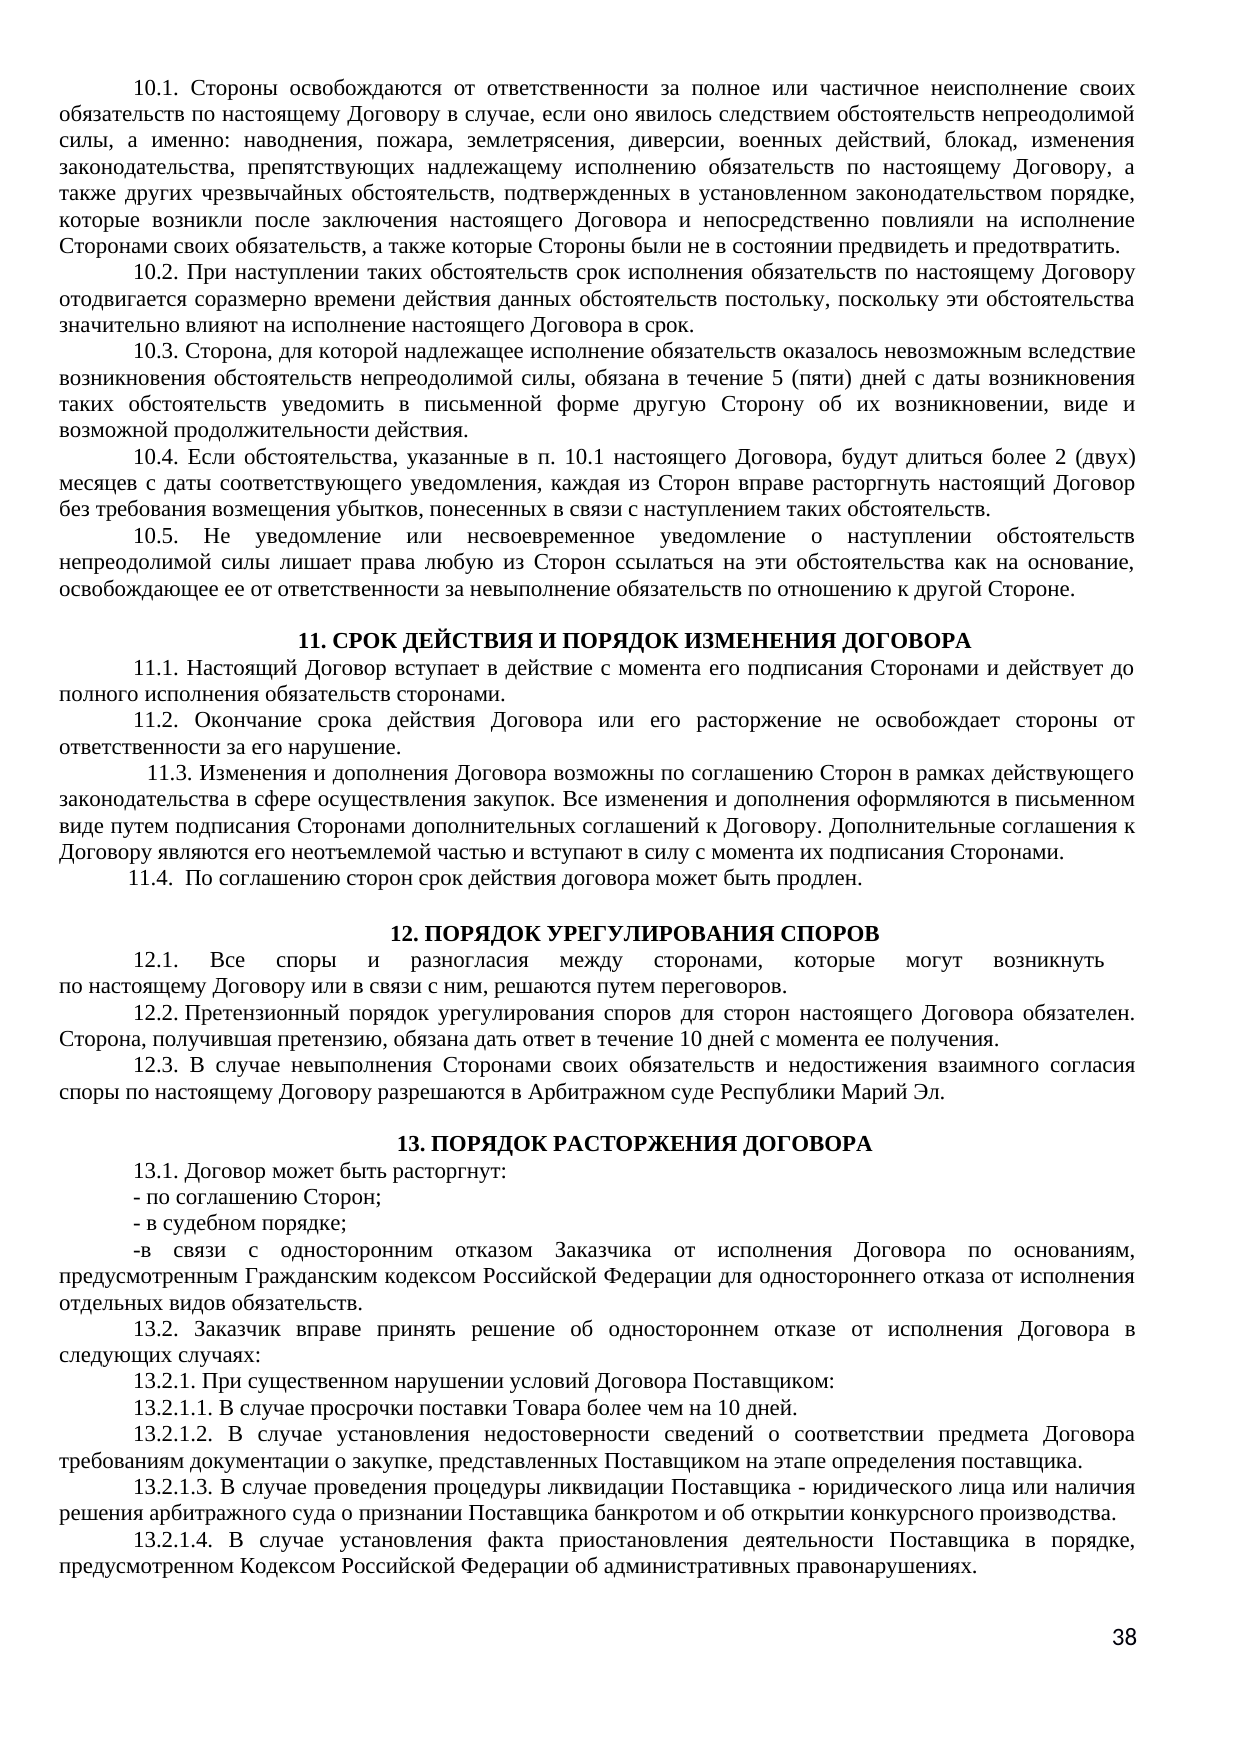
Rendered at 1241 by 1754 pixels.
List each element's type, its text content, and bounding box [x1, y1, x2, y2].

text 11.4. По соглашению сторон срок действия договора может быть продлен. [59, 864, 1137, 891]
text 11.3. Изменения и дополнения Договора возможны по соглашению Сторон в рамках действующего законодательства в сфере осуществления закупок. Все изменения и дополнения оформляются в письменном виде путем подписания Сторонами дополнительных соглашений к Договору. Дополнительные соглашения к Договору являются его неотъемлемой частью и вступают в силу с момента их подписания Сторонами. [59, 759, 1137, 864]
text 13.2.1.4. В случае установления факта приостановления деятельности Поставщика в порядке, предусмотренном Кодексом Российской Федерации об административных правонарушениях. [59, 1526, 1137, 1578]
text 13.2.1.1. В случае просрочки поставки Товара более чем на 10 дней. [59, 1394, 1137, 1420]
text 13.1. Договор может быть расторгнут: [59, 1157, 1137, 1183]
text -в связи с односторонним отказом Заказчика от исполнения Договора по основаниям, предусмотренным Гражданским кодексом Российской Федерации для одностороннего отказа от исполнения отдельных видов обязательств. [59, 1236, 1137, 1315]
text - по соглашению Сторон; [59, 1183, 1137, 1209]
text 10.3. Сторона, для которой надлежащее исполнение обязательств оказалось невозможным вследствие возникновения обстоятельств непреодолимой силы, обязана в течение 5 (пяти) дней с даты возникновения таких обстоятельств уведомить в письменной форме другую Сторону об их возникновении, виде и возможной продолжительности действия. [59, 337, 1137, 443]
text 12. ПОРЯДОК УРЕГУЛИРОВАНИЯ СПОРОВ [59, 919, 1137, 946]
text 10.2. При наступлении таких обстоятельств срок исполнения обязательств по настоящему Договору отодвигается соразмерно времени действия данных обстоятельств постольку, поскольку эти обстоятельства значительно влияют на исполнение настоящего Договора в срок. [59, 258, 1137, 337]
text 10.5. Не уведомление или несвоевременное уведомление о наступлении обстоятельств непреодолимой силы лишает права любую из Сторон ссылаться на эти обстоятельства как на основание, освобождающее ее от ответственности за невыполнение обязательств по отношению к другой Стороне. [59, 522, 1137, 601]
text 12.3. В случае невыполнения Сторонами своих обязательств и недостижения взаимного согласия споры по настоящему Договору разрешаются в Арбитражном суде Республики Марий Эл. [59, 1051, 1137, 1104]
text 10.4. Если обстоятельства, указанные в п. 10.1 настоящего Договора, будут длиться более 2 (двух) месяцев с даты соответствующего уведомления, каждая из Сторон вправе расторгнуть настоящий Договор без требования возмещения убытков, понесенных в связи с наступлением таких обстоятельств. [59, 443, 1137, 522]
text 13.2.1.3. В случае проведения процедуры ликвидации Поставщика - юридического лица или наличия решения арбитражного суда о признании Поставщика банкротом и об открытии конкурсного производства. [59, 1473, 1137, 1526]
text 13.2.1. При существенном нарушении условий Договора Поставщиком: [59, 1368, 1137, 1394]
text 10.1. Стороны освобождаются от ответственности за полное или частичное неисполнение своих обязательств по настоящему Договору в случае, если оно явилось следствием обстоятельств непреодолимой силы, а именно: наводнения, пожара, землетрясения, диверсии, военных действий, блокад, изменения законодательства, препятствующих надлежащему исполнению обязательств по настоящему Договору, а также других чрезвычайных обстоятельств, подтвержденных в установленном законодательством порядке, которые возникли после заключения настоящего Договора и непосредственно повлияли на исполнение Сторонами своих обязательств, а также которые Стороны были не в состоянии предвидеть и предотвратить. [59, 74, 1137, 258]
text - в судебном порядке; [59, 1209, 1137, 1236]
text 12.2. Претензионный порядок урегулирования споров для сторон настоящего Договора обязателен. Сторона, получившая претензию, обязана дать ответ в течение 10 дней с момента ее получения. [59, 999, 1137, 1051]
text 11.1. Настоящий Договор вступает в действие с момента его подписания Сторонами и действует до полного исполнения обязательств сторонами. [59, 654, 1137, 706]
text 12.1. Все споры и разногласия между сторонами, которые могут возникнуть по настоящему Договору или в связи с ним, решаются путем переговоров. [59, 946, 1137, 999]
text 13. ПОРЯДОК РАСТОРЖЕНИЯ ДОГОВОРА [59, 1130, 1137, 1157]
text 13.2.1.2. В случае установления недостоверности сведений о соответствии предмета Договора требованиям документации о закупке, представленных Поставщиком на этапе определения поставщика. [59, 1420, 1137, 1473]
text 11. СРОК ДЕЙСТВИЯ И ПОРЯДОК ИЗМЕНЕНИЯ ДОГОВОРА [59, 627, 1137, 654]
text 13.2. Заказчик вправе принять решение об одностороннем отказе от исполнения Договора в следующих случаях: [59, 1315, 1137, 1368]
text 11.2. Окончание срока действия Договора или его расторжение не освобождает стороны от ответственности за его нарушение. [59, 706, 1137, 759]
